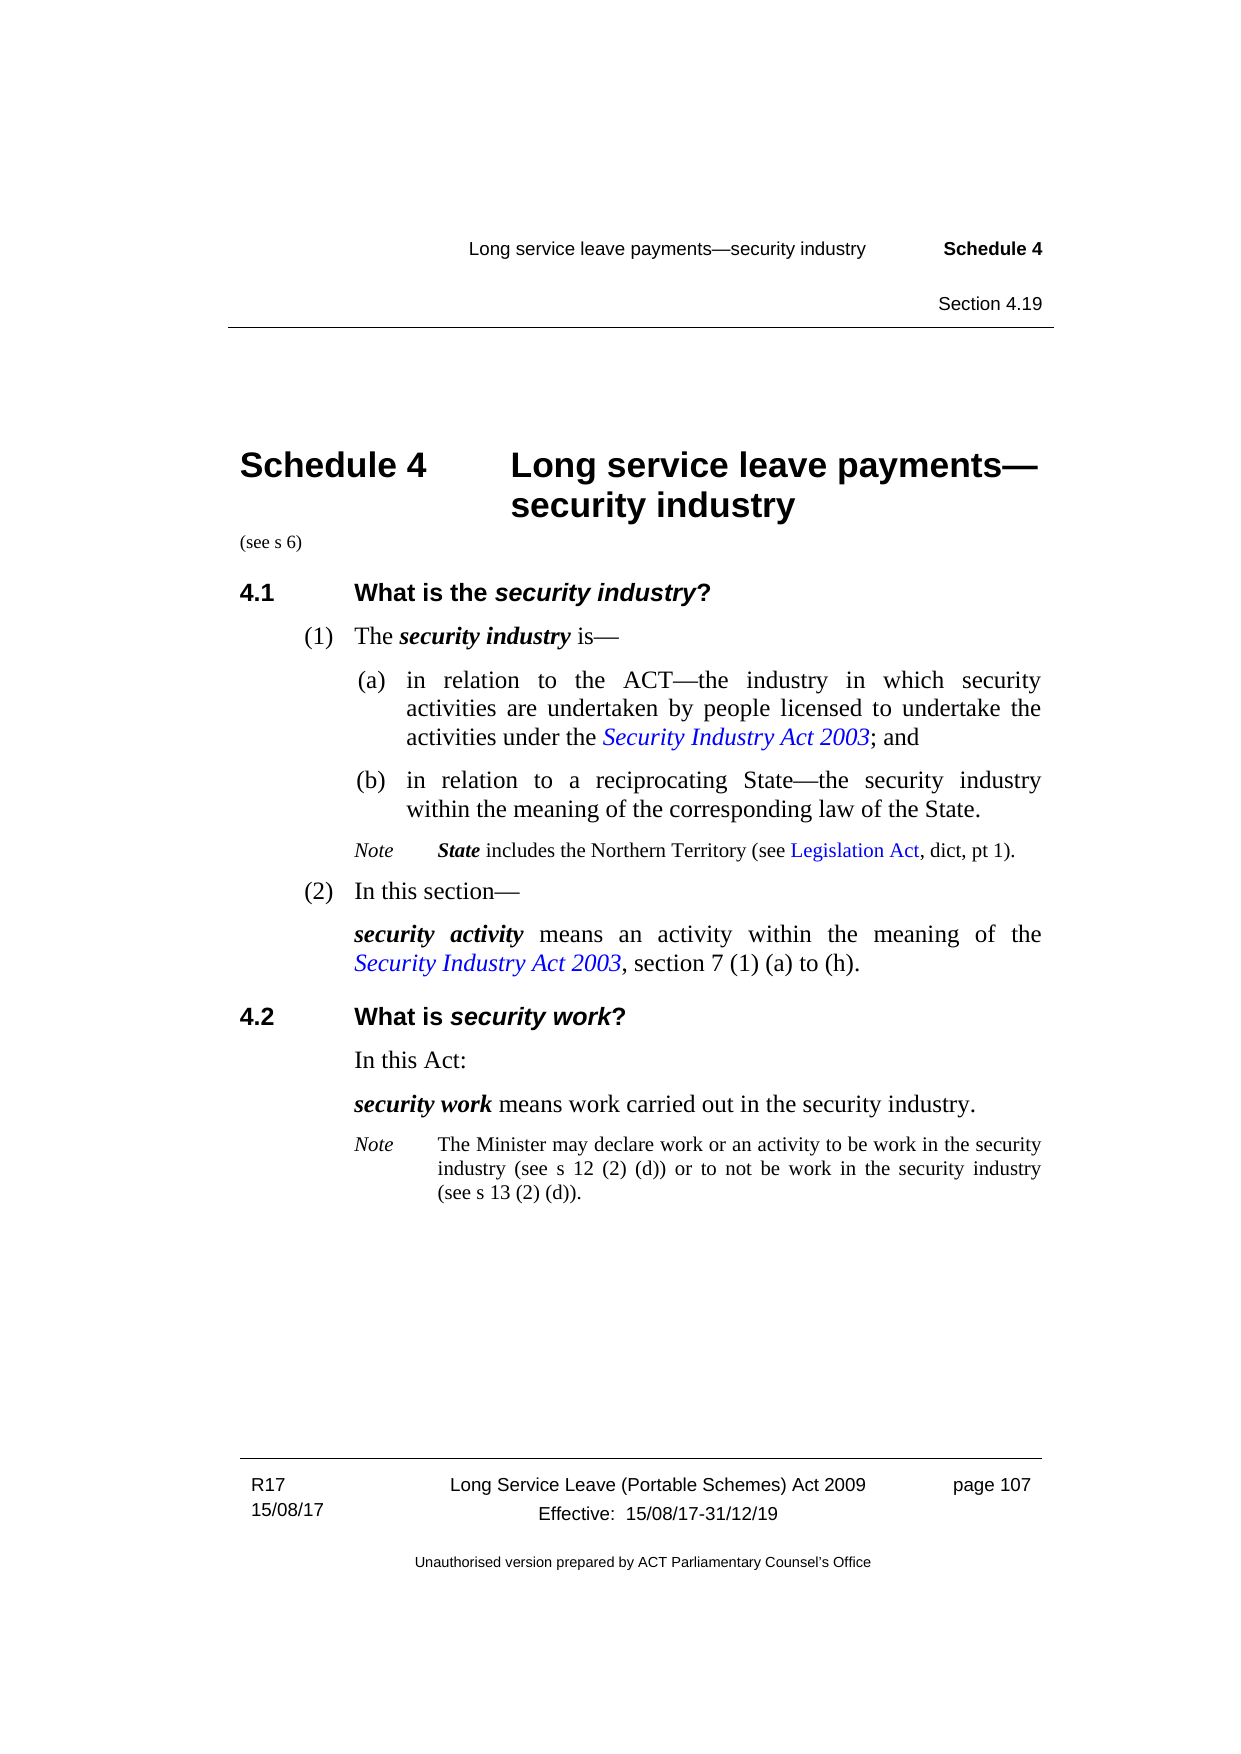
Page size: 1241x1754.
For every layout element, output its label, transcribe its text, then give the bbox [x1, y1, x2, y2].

text (1) The security industry is— [239, 621, 1042, 650]
text (a) in relation to the ACT—the industry in which security activities are undertaken by people licensed to undertake the activities under the Security Industry Act 2003; and [239, 665, 1042, 751]
text security activity means an activity within the meaning of the Security Industry Act 2003, section 7 (1) (a) to (h). [354, 919, 1042, 977]
text (see s 6) [239, 531, 1042, 553]
text In this Act: [354, 1045, 1042, 1074]
text Note State includes the Northern Territory (see Legislation Act, dict, pt 1). [354, 838, 1042, 862]
subtitle 4.2 What is security work? [239, 1002, 1042, 1031]
text Note The Minister may declare work or an activity to be work in the security industry (see s 12 (2) (d)) or to not be work in the security industry (see s 13 (2) (d)). [354, 1132, 1042, 1204]
text (2) In this section— [239, 876, 1042, 905]
text (b) in relation to a reciprocating State—the security industry within the meaning of the corresponding law of the State. [239, 766, 1042, 823]
text security work means work carried out in the security industry. [354, 1089, 1042, 1117]
subtitle 4.1 What is the security industry? [239, 578, 1042, 607]
subtitle Schedule 4 Long service leave payments—security industry [239, 444, 1042, 525]
